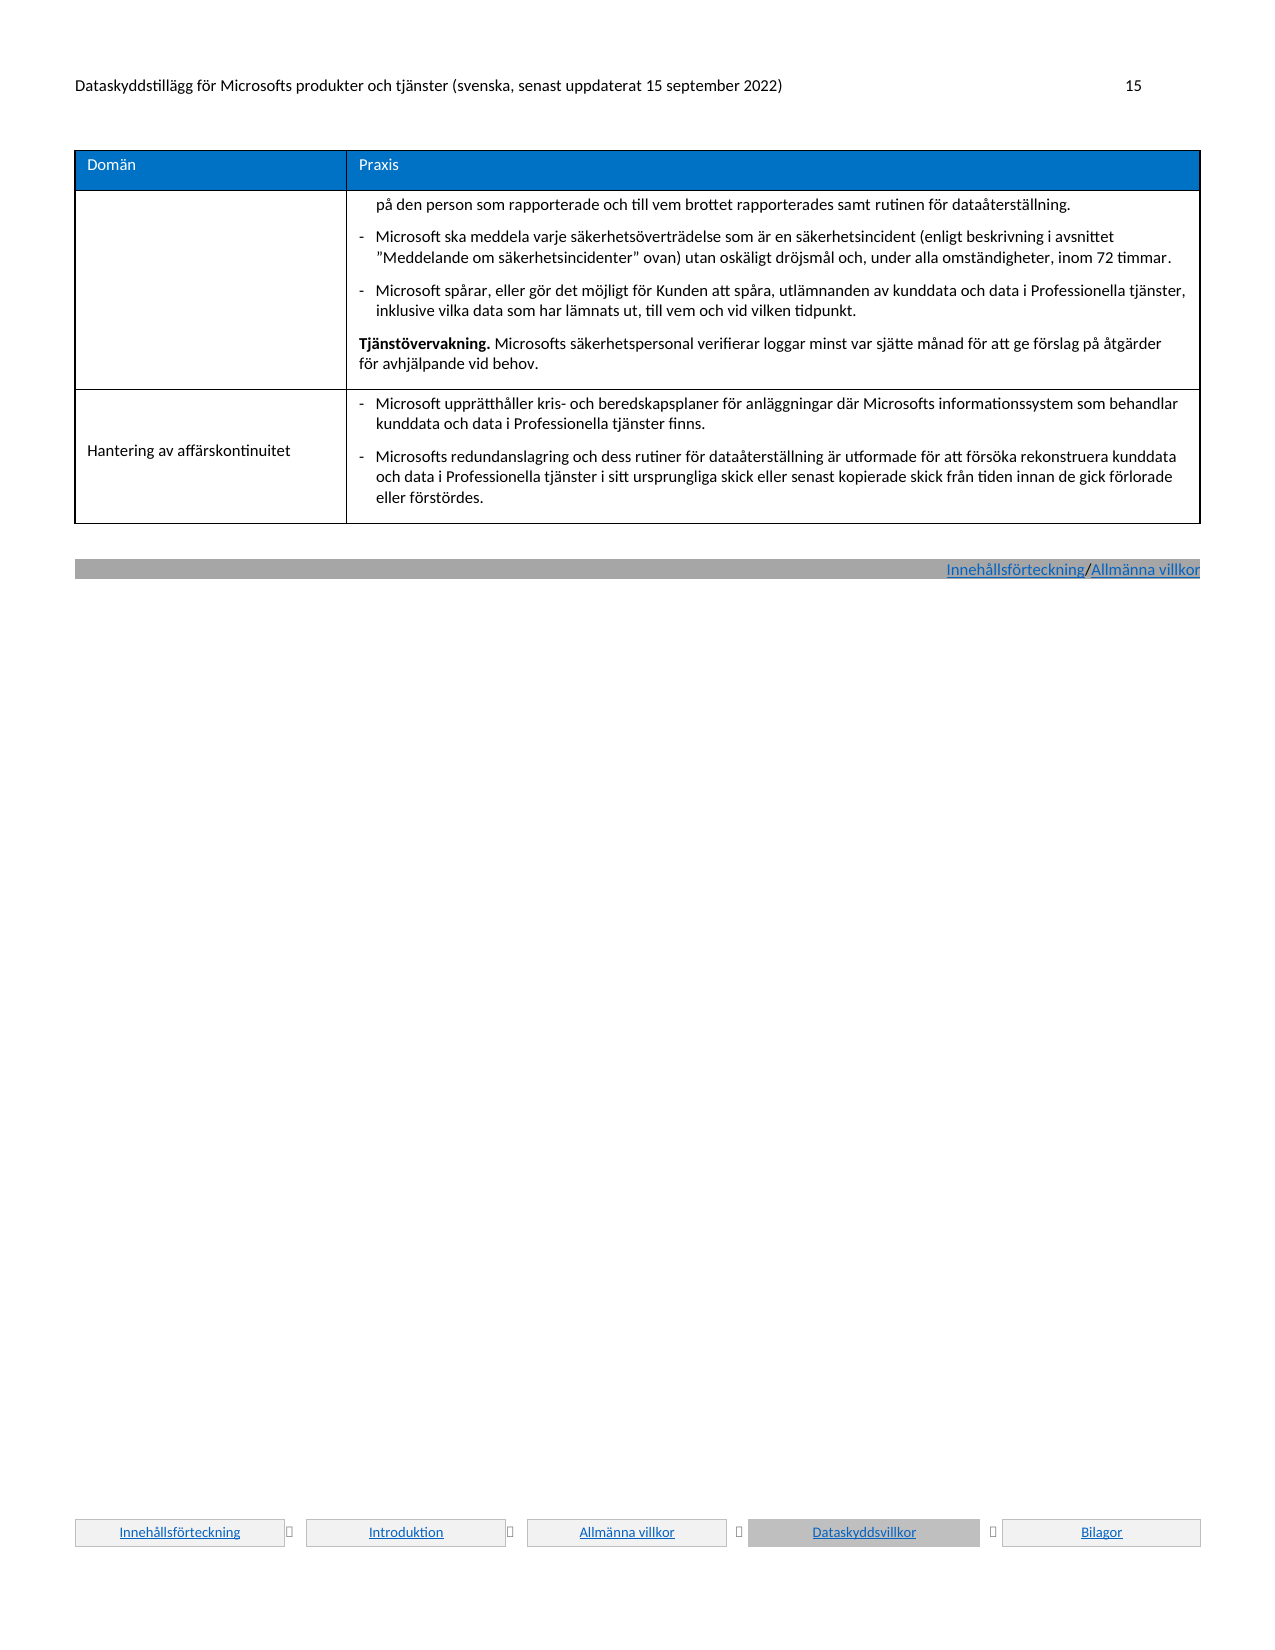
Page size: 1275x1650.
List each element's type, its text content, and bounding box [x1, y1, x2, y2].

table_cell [347, 191, 1199, 389]
table_header Domän [76, 151, 346, 190]
table_cell Hantering av affärskontinuitet [76, 390, 346, 523]
table_header Praxis [347, 151, 1199, 190]
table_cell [76, 191, 346, 389]
list Innehållsförteckning/Allmänna villkor [75, 559, 1200, 579]
table_cell - Microsoft upprätthåller kris- och beredskapsplaner för anläggningar där Microsofts informationssystem som behandlar kunddata och data i Professionella tjänster finns. - Microsofts redundanslagring och dess rutiner för dataåterställning är utformade för att försöka rekonstruera kunddata och data i Professionella tjänster i sitt ursprungliga skick eller senast kopierade skick från tiden innan de gick förlorade eller förstördes. [347, 390, 1199, 523]
